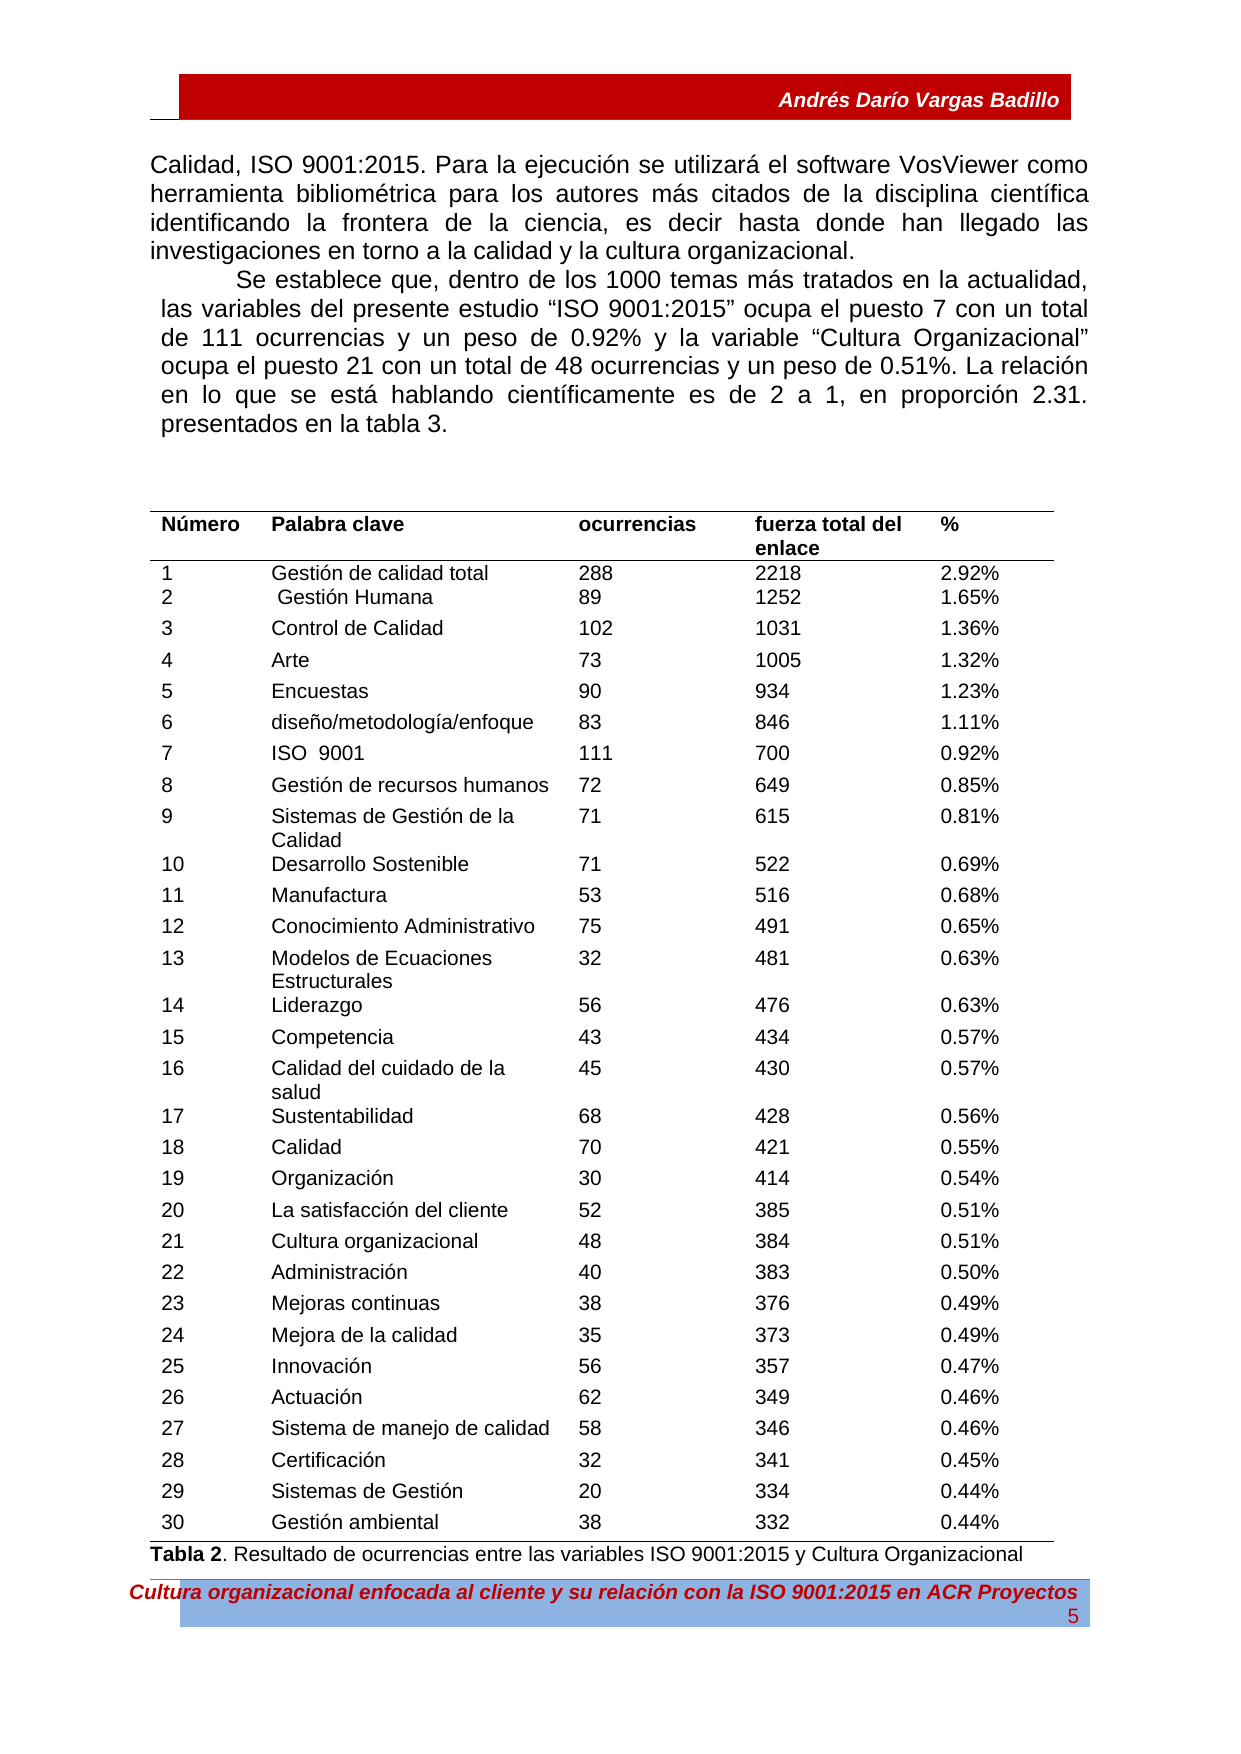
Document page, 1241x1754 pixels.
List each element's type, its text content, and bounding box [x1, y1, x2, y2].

table_cell Modelos de Ecuaciones Estructurales [260, 945, 567, 993]
table_cell 23 [150, 1291, 260, 1322]
table_cell 32 [567, 945, 744, 993]
table_cell 0.44% [929, 1479, 1054, 1510]
table_header ocurrencias [567, 512, 744, 560]
table_cell 15 [150, 1025, 260, 1056]
table_cell 0.44% [929, 1510, 1054, 1541]
text Tabla 2. Resultado de ocurrencias entre las variables ISO 9001:2015 y Cultura Organizacional [150, 1542, 1090, 1566]
table_cell 385 [744, 1198, 929, 1229]
table_header Palabra clave [260, 512, 567, 560]
table_cell Gestión Humana [260, 585, 567, 616]
table_cell 2218 [744, 561, 929, 585]
table_cell ISO 9001 [260, 741, 567, 772]
table_cell 0.63% [929, 945, 1054, 993]
table_cell 62 [567, 1385, 744, 1416]
table_cell 73 [567, 648, 744, 679]
table_cell Gestión de calidad total [260, 561, 567, 585]
table_cell 1.65% [929, 585, 1054, 616]
table_cell Gestión de recursos humanos [260, 773, 567, 804]
table_cell 934 [744, 679, 929, 710]
table_cell 58 [567, 1416, 744, 1447]
table_cell 38 [567, 1291, 744, 1322]
table_cell Gestión ambiental [260, 1510, 567, 1541]
table_cell 30 [567, 1166, 744, 1197]
table_cell 26 [150, 1385, 260, 1416]
table_cell 0.57% [929, 1056, 1054, 1104]
table_header Número [150, 512, 260, 560]
table_cell 0.63% [929, 993, 1054, 1024]
table_cell 649 [744, 773, 929, 804]
table_cell 56 [567, 1354, 744, 1385]
table_cell diseño/metodología/enfoque [260, 710, 567, 741]
table_cell 71 [567, 804, 744, 852]
table_cell Calidad del cuidado de la salud [260, 1056, 567, 1104]
table_header % [929, 512, 1054, 560]
table_cell 2 [150, 585, 260, 616]
table_cell 83 [567, 710, 744, 741]
table_cell 1.23% [929, 679, 1054, 710]
table_cell 32 [567, 1448, 744, 1479]
table_cell 491 [744, 914, 929, 945]
table_cell 0.65% [929, 914, 1054, 945]
table_cell 17 [150, 1104, 260, 1135]
table_cell Control de Calidad [260, 616, 567, 647]
table_cell 384 [744, 1229, 929, 1260]
table_cell 2.92% [929, 561, 1054, 585]
table_cell 0.46% [929, 1416, 1054, 1447]
table_cell 40 [567, 1260, 744, 1291]
table_cell 1 [150, 561, 260, 585]
table_cell 615 [744, 804, 929, 852]
table_cell 7 [150, 741, 260, 772]
table_cell 22 [150, 1260, 260, 1291]
table_cell 5 [150, 679, 260, 710]
table_cell 43 [567, 1025, 744, 1056]
table_cell Encuestas [260, 679, 567, 710]
table_cell 3 [150, 616, 260, 647]
table_cell 430 [744, 1056, 929, 1104]
table_cell Sistemas de Gestión de la Calidad [260, 804, 567, 852]
table_cell 373 [744, 1323, 929, 1354]
table_cell 13 [150, 945, 260, 993]
table_cell La satisfacción del cliente [260, 1198, 567, 1229]
table_cell 1031 [744, 616, 929, 647]
table_cell 30 [150, 1510, 260, 1541]
subtitle Se establece que, dentro de los 1000 temas más tratados en la actualidad, las variables del presente estudio “ISO 9001:2015” ocupa el puesto 7 con un total de 111 ocurrencias y un peso de 0.92% y la variable “Cultura Organizacional” ocupa el puesto 21 con un total de 48 ocurrencias y un peso de 0.51%. La relación en lo que se está hablando científicamente es de 2 a 1, en proporción 2.31. presentados en la tabla 3. [161, 265, 1090, 437]
table_cell 0.49% [929, 1323, 1054, 1354]
table_cell 14 [150, 993, 260, 1024]
table_cell Actuación [260, 1385, 567, 1416]
table_cell 102 [567, 616, 744, 647]
table_cell 421 [744, 1135, 929, 1166]
table_header fuerza total del enlace [744, 512, 929, 560]
table_cell Conocimiento Administrativo [260, 914, 567, 945]
table_cell 24 [150, 1323, 260, 1354]
table_cell 0.46% [929, 1385, 1054, 1416]
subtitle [150, 150, 1090, 265]
table_cell 434 [744, 1025, 929, 1056]
table_cell 68 [567, 1104, 744, 1135]
table_cell 0.56% [929, 1104, 1054, 1135]
table_cell 0.81% [929, 804, 1054, 852]
table_cell 89 [567, 585, 744, 616]
table_cell 10 [150, 852, 260, 883]
table_cell 111 [567, 741, 744, 772]
table_cell 11 [150, 883, 260, 914]
table_cell 90 [567, 679, 744, 710]
table_cell Sistema de manejo de calidad [260, 1416, 567, 1447]
table_cell 0.57% [929, 1025, 1054, 1056]
table_cell 6 [150, 710, 260, 741]
table_cell 1005 [744, 648, 929, 679]
table_cell 288 [567, 561, 744, 585]
table_cell Manufactura [260, 883, 567, 914]
table_cell 1.32% [929, 648, 1054, 679]
table_cell Arte [260, 648, 567, 679]
table_cell 28 [150, 1448, 260, 1479]
table_cell 20 [567, 1479, 744, 1510]
table_cell 846 [744, 710, 929, 741]
table_cell Liderazgo [260, 993, 567, 1024]
table_cell 0.68% [929, 883, 1054, 914]
table_cell 53 [567, 883, 744, 914]
table_cell 19 [150, 1166, 260, 1197]
table_cell 383 [744, 1260, 929, 1291]
table_cell 0.69% [929, 852, 1054, 883]
table_cell 12 [150, 914, 260, 945]
table_cell 0.54% [929, 1166, 1054, 1197]
table_cell 0.85% [929, 773, 1054, 804]
table_cell 1.36% [929, 616, 1054, 647]
table_cell 341 [744, 1448, 929, 1479]
table_cell 0.45% [929, 1448, 1054, 1479]
table_cell 522 [744, 852, 929, 883]
table_cell 349 [744, 1385, 929, 1416]
table_cell 75 [567, 914, 744, 945]
table_cell 4 [150, 648, 260, 679]
table_cell 1.11% [929, 710, 1054, 741]
table_cell 332 [744, 1510, 929, 1541]
table_cell 72 [567, 773, 744, 804]
table_cell 334 [744, 1479, 929, 1510]
table_cell 21 [150, 1229, 260, 1260]
table_cell Innovación [260, 1354, 567, 1385]
table_cell 0.50% [929, 1260, 1054, 1291]
table_cell 35 [567, 1323, 744, 1354]
table_cell Administración [260, 1260, 567, 1291]
table_cell Competencia [260, 1025, 567, 1056]
table_cell 71 [567, 852, 744, 883]
table_cell 357 [744, 1354, 929, 1385]
table_cell 48 [567, 1229, 744, 1260]
table_cell Cultura organizacional [260, 1229, 567, 1260]
table_cell 18 [150, 1135, 260, 1166]
table_cell 346 [744, 1416, 929, 1447]
table_cell Organización [260, 1166, 567, 1197]
table_cell 476 [744, 993, 929, 1024]
table_cell 1252 [744, 585, 929, 616]
table_cell Mejoras continuas [260, 1291, 567, 1322]
table_cell 0.47% [929, 1354, 1054, 1385]
table_cell 414 [744, 1166, 929, 1197]
table_cell 29 [150, 1479, 260, 1510]
table_cell 52 [567, 1198, 744, 1229]
table_cell 0.51% [929, 1198, 1054, 1229]
table_cell Mejora de la calidad [260, 1323, 567, 1354]
table_cell 0.49% [929, 1291, 1054, 1322]
table_cell 0.92% [929, 741, 1054, 772]
table_cell 56 [567, 993, 744, 1024]
table_cell 45 [567, 1056, 744, 1104]
table_cell 27 [150, 1416, 260, 1447]
table_cell Desarrollo Sostenible [260, 852, 567, 883]
table_cell 16 [150, 1056, 260, 1104]
table_cell 700 [744, 741, 929, 772]
table_cell 8 [150, 773, 260, 804]
table_cell 25 [150, 1354, 260, 1385]
table_cell Sustentabilidad [260, 1104, 567, 1135]
table_cell 20 [150, 1198, 260, 1229]
table_cell 38 [567, 1510, 744, 1541]
table_cell 516 [744, 883, 929, 914]
table_cell Calidad [260, 1135, 567, 1166]
table_cell 0.51% [929, 1229, 1054, 1260]
table_cell 376 [744, 1291, 929, 1322]
table_cell 70 [567, 1135, 744, 1166]
table_cell 9 [150, 804, 260, 852]
table_cell 0.55% [929, 1135, 1054, 1166]
table_cell 481 [744, 945, 929, 993]
table_cell Sistemas de Gestión [260, 1479, 567, 1510]
table_cell Certificación [260, 1448, 567, 1479]
table_cell 428 [744, 1104, 929, 1135]
